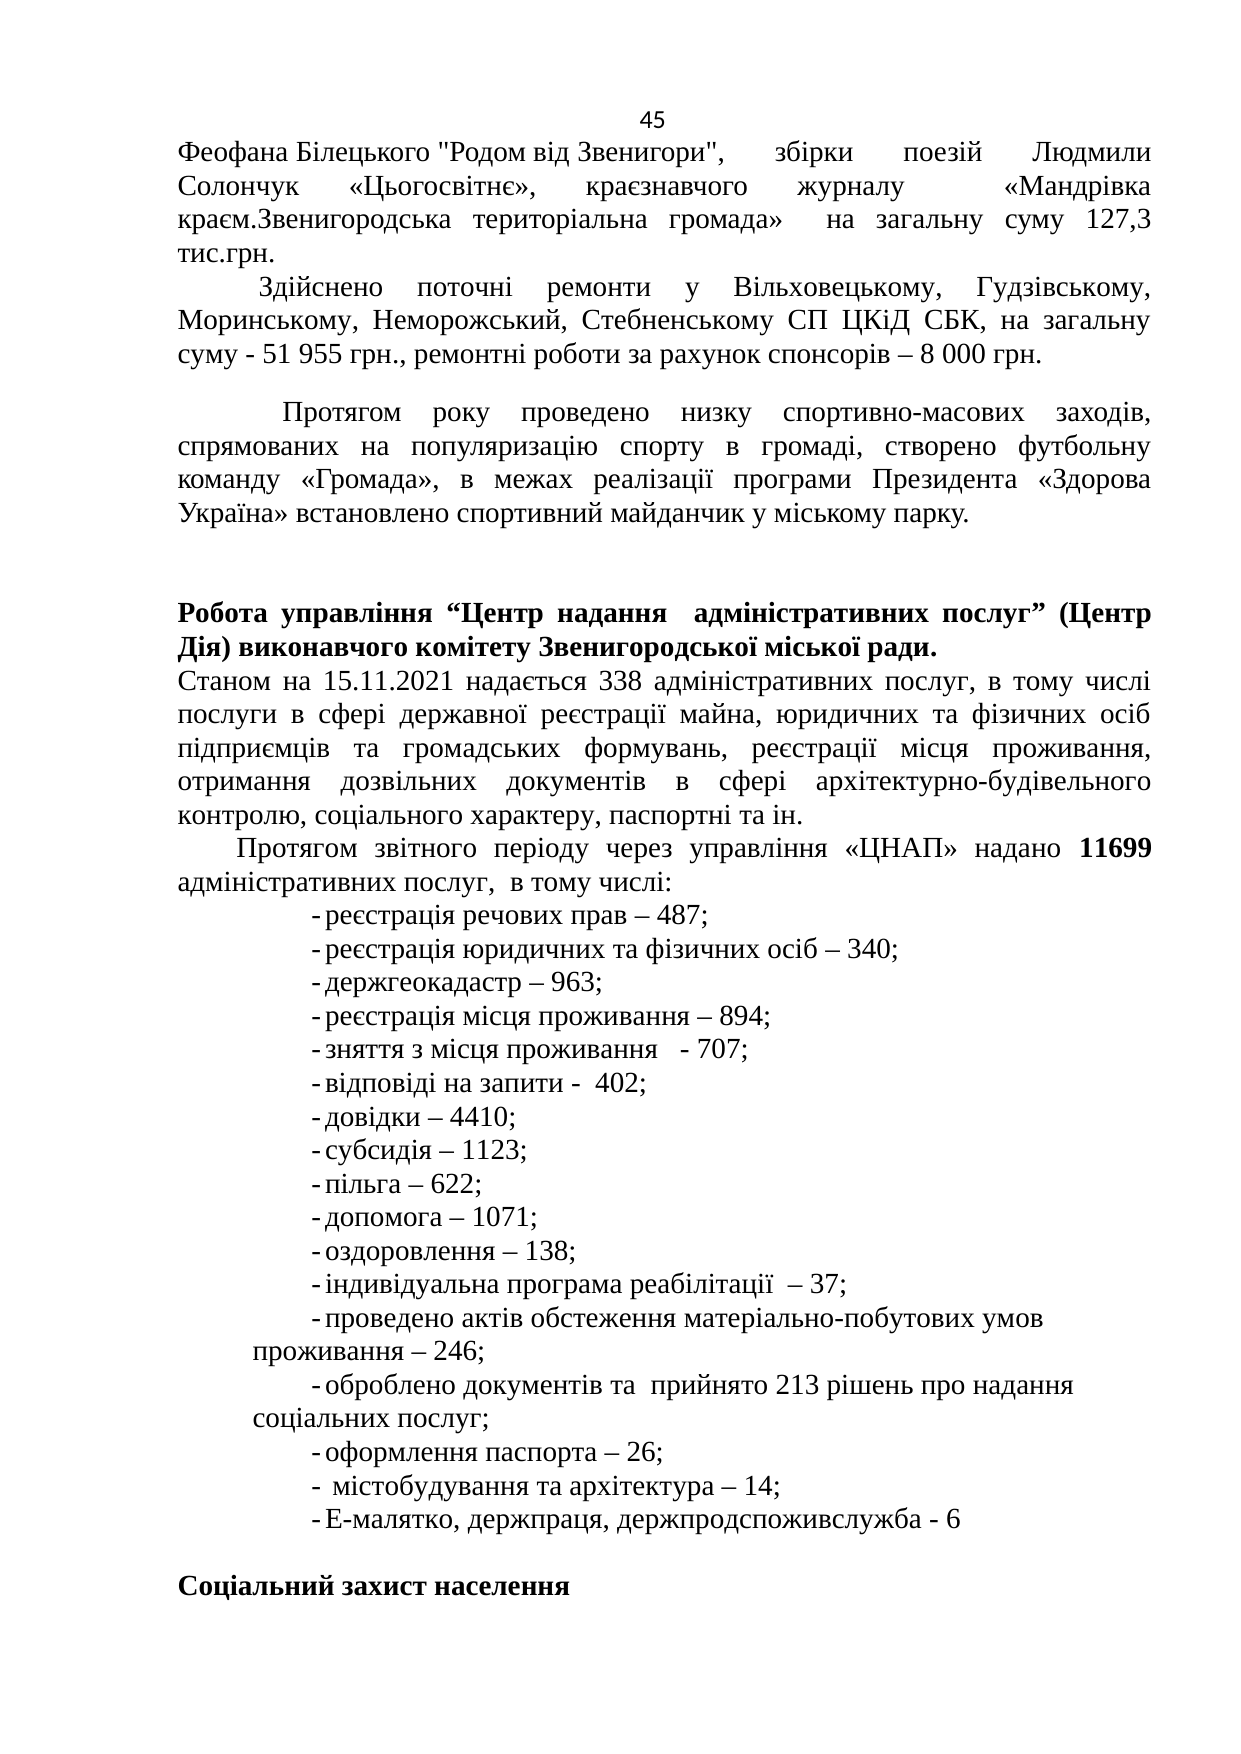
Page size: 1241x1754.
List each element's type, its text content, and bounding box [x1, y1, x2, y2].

list держгеокадастр – 963; [252, 964, 1152, 998]
list реєстрація речових прав – 487; [252, 897, 1152, 931]
list Е-малятко, держпраця, держпродспоживслужба - 6 [252, 1501, 1152, 1535]
list допомога – 1071; [252, 1199, 1152, 1233]
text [177, 118, 1152, 269]
list відповіді на запити - 402; [252, 1065, 1152, 1099]
text Протягом звітного періоду через управління «ЦНАП» надано 11699 адміністративних послуг, в тому числі: [177, 830, 1152, 897]
text Здійснено поточні ремонти у Вільховецькому, Гудзівському, Моринському, Неморожський, Стебненському СП ЦКіД СБК, на загальну суму - 51 955 грн., ремонтні роботи за рахунок спонсорів – 8 000 грн. [177, 269, 1152, 369]
list зняття з місця проживання - 707; [252, 1032, 1152, 1065]
list довідки – 4410; [252, 1099, 1152, 1132]
list оброблено документів та прийнято 213 рішень про надання соціальних послуг; [252, 1367, 1152, 1434]
list індивідуальна програма реабілітації – 37; [252, 1266, 1152, 1300]
text Протягом року проведено низку спортивно-масових заходів, спрямованих на популяризацію спорту в громаді, створено футбольну команду «Громада», в межах реалізації програми Президента «Здорова Україна» встановлено спортивний майданчик у міському парку. [177, 394, 1152, 528]
list оздоровлення – 138; [252, 1233, 1152, 1266]
list проведено актів обстеження матеріально-побутових умов проживання – 246; [252, 1300, 1152, 1367]
list субсидія – 1123; [252, 1132, 1152, 1166]
list реєстрація юридичних та фізичних осіб – 340; [252, 931, 1152, 964]
list реєстрація місця проживання – 894; [252, 998, 1152, 1032]
list містобудування та архітектура – 14; [252, 1468, 1152, 1501]
list оформлення паспорта – 26; [252, 1434, 1152, 1468]
list пільга – 622; [252, 1166, 1152, 1199]
text Робота управління “Центр надання адміністративних послуг” (Центр Дія) виконавчого комітету Звенигородської міської ради. [177, 596, 1152, 663]
text Соціальний захист населення [177, 1568, 1152, 1602]
text Станом на 15.11.2021 надається 338 адміністративних послуг, в тому числі послуги в сфері державної реєстрації майна, юридичних та фізичних осіб підприємців та громадських формувань, реєстрації місця проживання, отримання дозвільних документів в сфері архітектурно-будівельного контролю, соціального характеру, паспортні та ін. [177, 663, 1152, 830]
